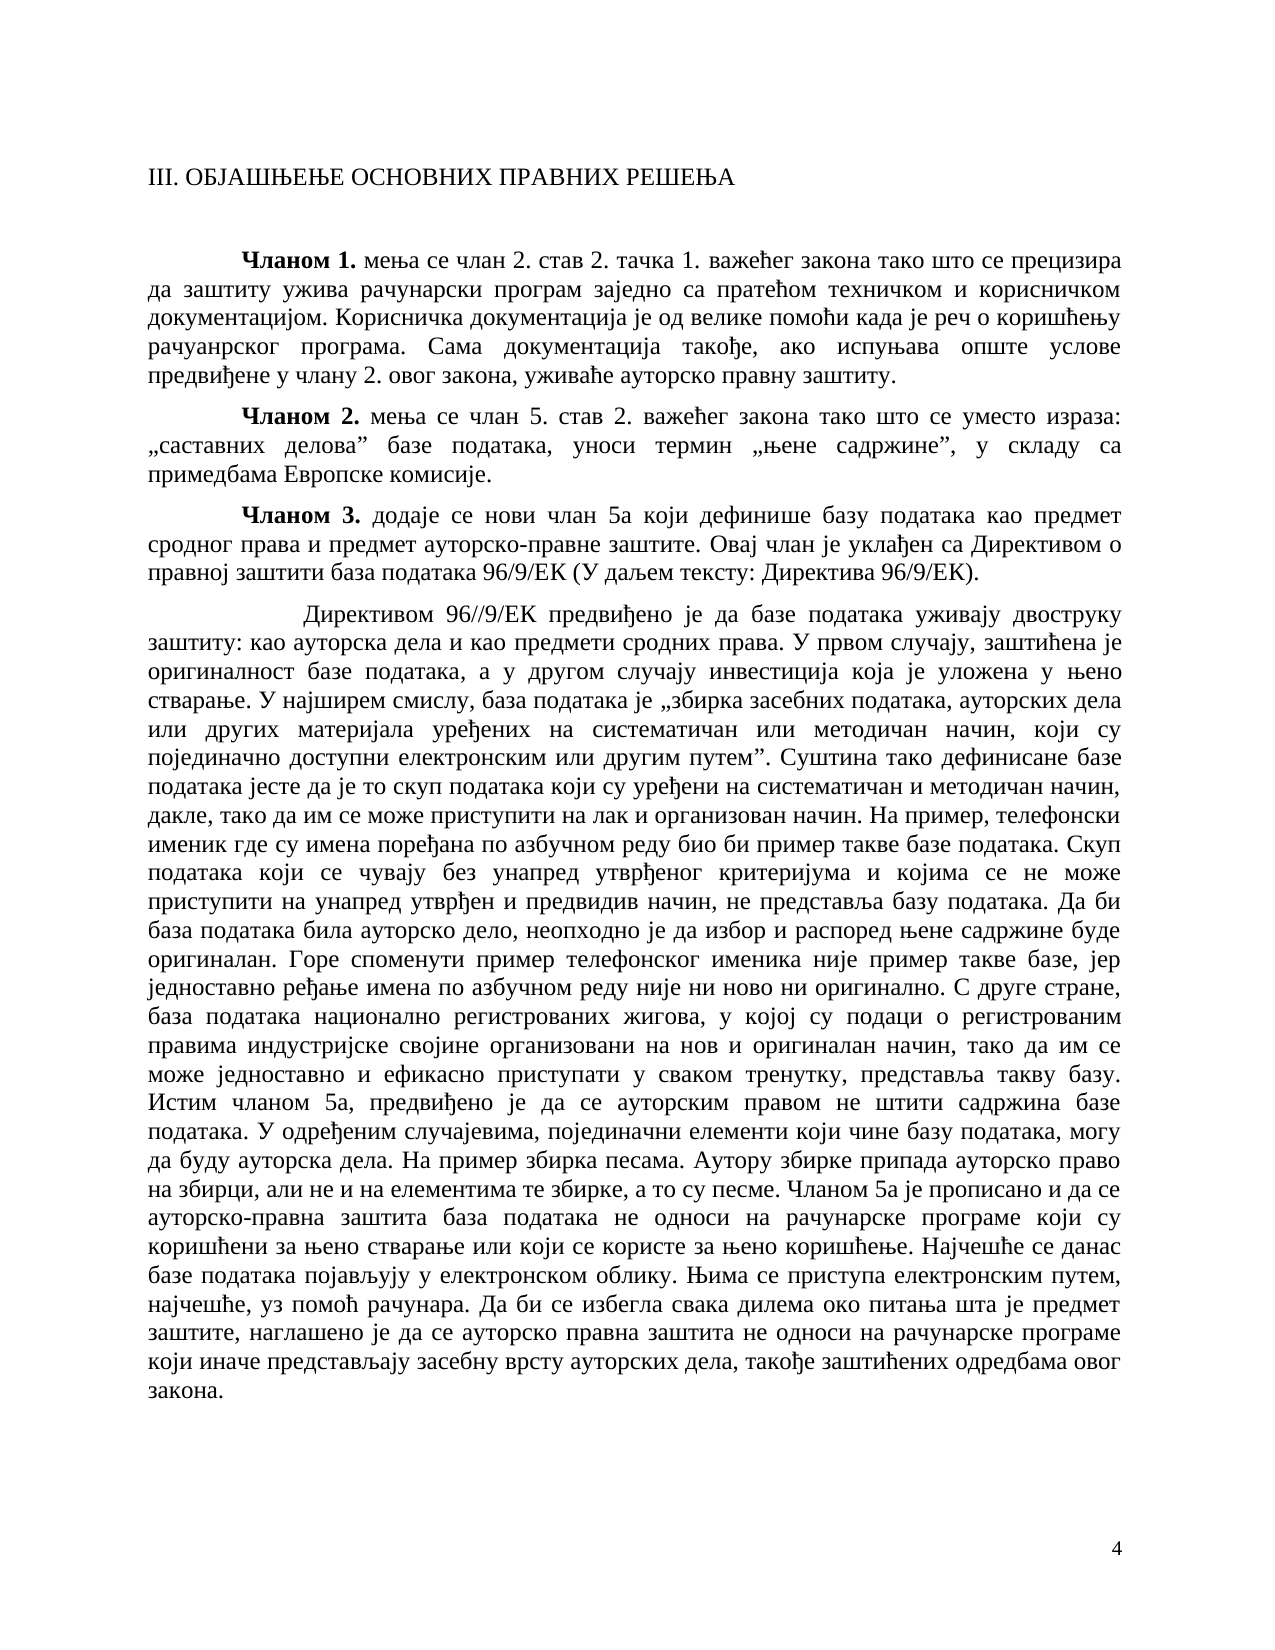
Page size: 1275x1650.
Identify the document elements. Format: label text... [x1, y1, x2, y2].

text Чланом 1. мења се члан 2. став 2. тачка 1. важећег закона тако што се прецизира да заштиту ужива рачунарски програм заједно са пратећом техничком и корисничком документацијом. Корисничка документација је од велике помоћи када је реч о коришћењу рачуанрског програма. Сама документација такође, ако испуњава опште услове предвиђене у члану 2. овог закона, уживаће ауторско правну заштиту. [148, 245, 1122, 389]
text Чланом 3. додаје се нови члан 5а који дефинише базу података као предмет сродног права и предмет ауторско-правне заштите. Овај члан је уклађен са Директивом о правној заштити база података 96/9/ЕК (У даљем тексту: Директива 96/9/ЕК). [148, 500, 1122, 586]
text Директивом 96//9/ЕК предвиђено је да базе података уживају двоструку заштиту: као ауторска дела и као предмети сродних права. У првом случају, заштићена је оригиналност базе података, а у другом случају инвестиција која је уложена у њено стварање. У најширем смислу, база података је „збирка засебних података, ауторских дела или других материјала уређених на систематичан или методичан начин, који су појединачно доступни електронским или другим путем”. Суштина тако дефинисане базе података јесте да је то скуп података који су уређени на систематичан и методичан начин, дакле, тако да им се може приступити на лак и организован начин. На пример, телефонски именик где су имена поређана по азбучном реду био би пример такве базе података. Скуп података који се чувају без унапред утврђеног критеријума и којима се не може приступити на унапред утврђен и предвидив начин, не представља базу података. Да би база података била ауторско дело, неопходно је да избор и распоред њене садржине буде оригиналан. Горе споменути пример телефонског именика није пример такве базе, јер једноставно ређање имена по азбучном реду није ни ново ни оригинално. С друге стране, база података национално регистрованих жигова, у којој су подаци о регистрованим правима индустријске својине организовани на нов и оригиналан начин, тако да им се може једноставно и ефикасно приступати у сваком тренутку, представља такву базу. Истим чланом 5а, предвиђено је да се ауторским правом не штити садржина базе података. У одређеним случајевима, појединачни елементи који чине базу података, могу да буду ауторска дела. На пример збирка песама. Аутору збирке припада ауторско право на збирци, али не и на елементима те збирке, а то су песме. Чланом 5а је прописано и да се ауторско-правна заштита база података не односи на рачунарске програме који су коришћени за њено стварање или који се користе за њено коришћење. Најчешће се данас базе података појављују у електронском облику. Њима се приступа електронским путем, најчешће, уз помоћ рачунара. Да би се избегла свака дилема око питања шта је предмет заштите, наглашено је да се ауторско правна заштита не односи на рачунарске програме који иначе представљају засебну врсту ауторских дела, такође заштићених одредбама овог закона. [148, 599, 1122, 1404]
text Чланом 2. мења се члан 5. став 2. важећег закона тако што се уместо израза: „саставних делова” базе података, уноси термин „њене садржине”, у складу са примедбама Европске комисије. [148, 401, 1122, 487]
text III. ОБЈАШЊЕЊЕ ОСНОВНИХ ПРАВНИХ РЕШЕЊА [148, 162, 1122, 191]
